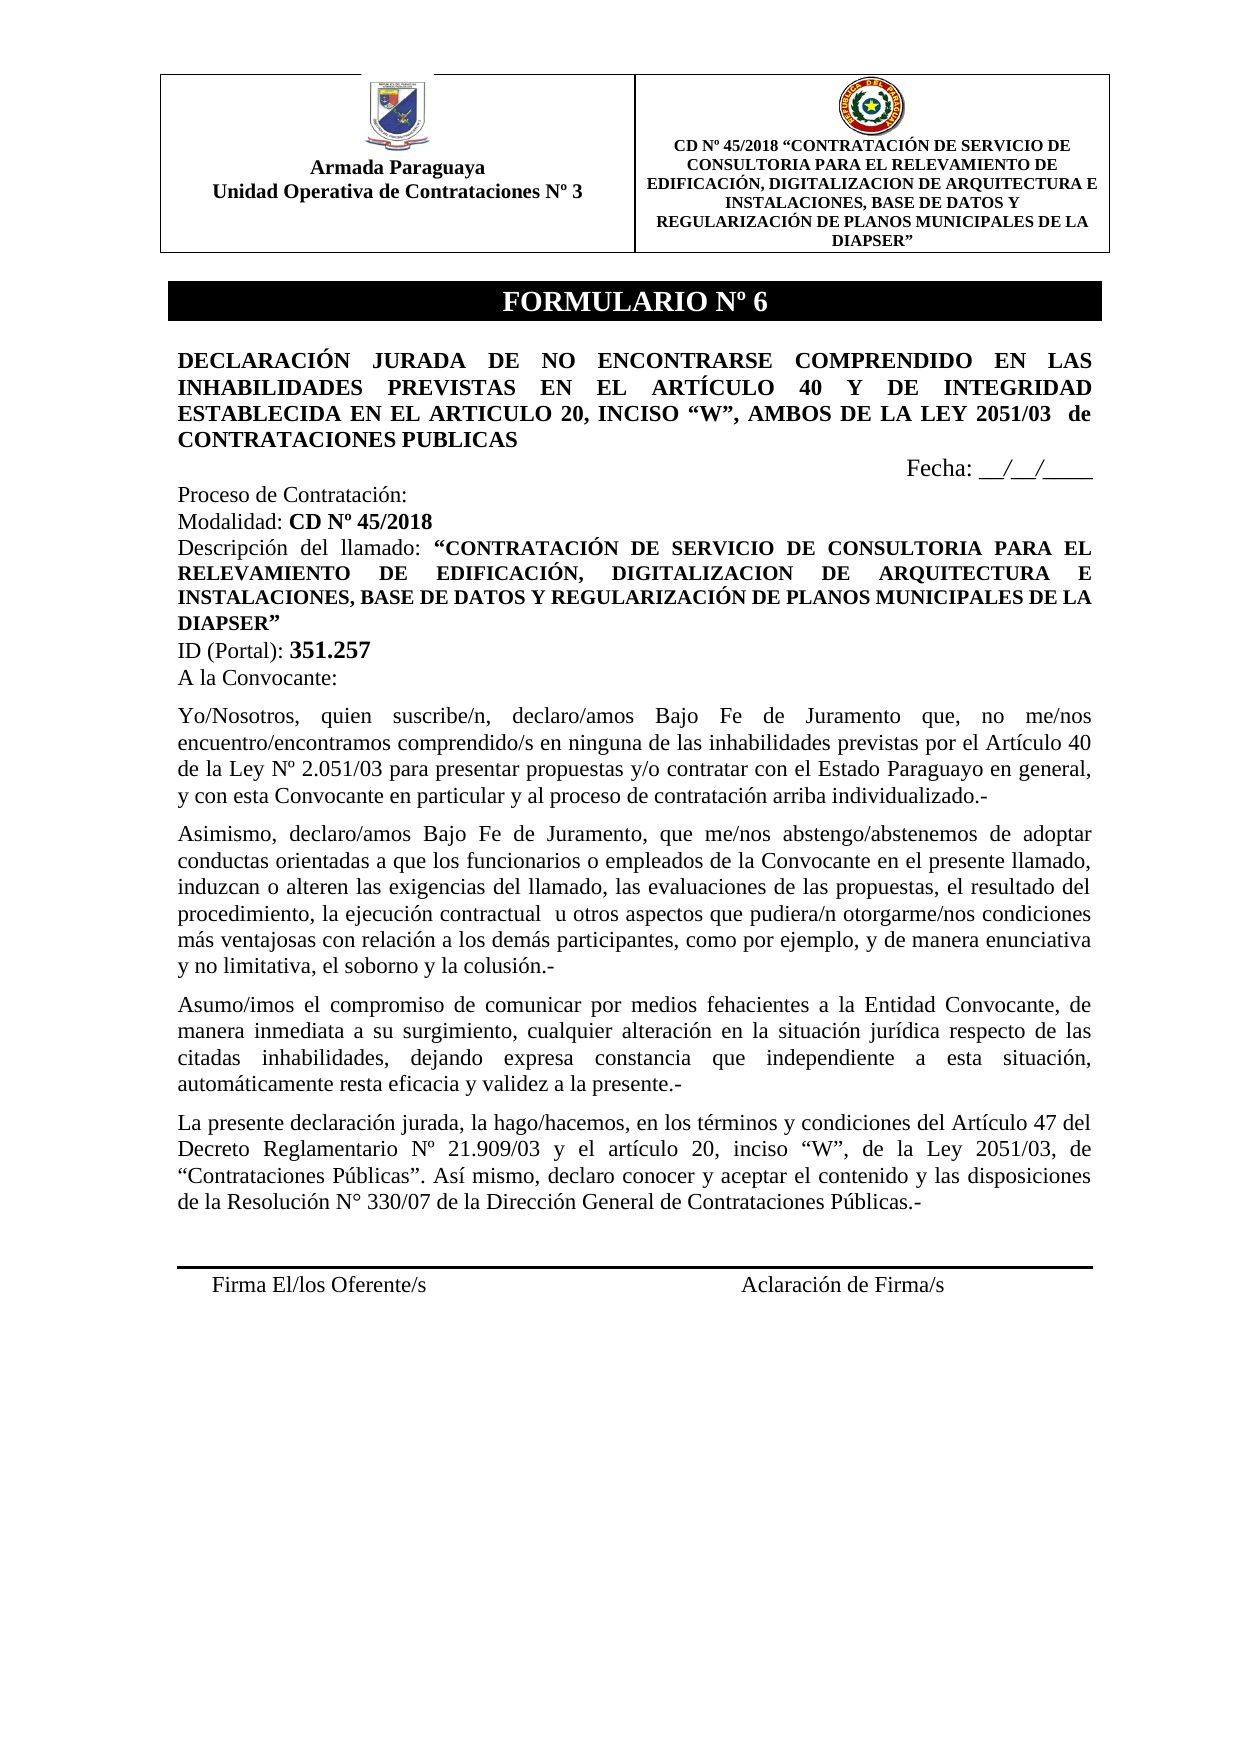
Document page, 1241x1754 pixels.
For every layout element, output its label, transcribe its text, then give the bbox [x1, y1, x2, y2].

text Firma El/los Oferente/s Aclaración de Firma/s [177, 1269, 1093, 1297]
text La presente declaración jurada, la hago/hacemos, en los términos y condiciones del Artículo 47 del Decreto Reglamentario Nº 21.909/03 y el artículo 20, inciso “W”, de la Ley 2051/03, de “Contrataciones Públicas”. Así mismo, declaro conocer y aceptar el contenido y las disposiciones de ° 330/07 de de Contrataciones Públicas.- [177, 1109, 1093, 1214]
text Modalidad: CD Nº 45/2018 [177, 508, 1093, 534]
picture [361, 74, 434, 155]
text Asimismo, declaro/amos Bajo Fe de Juramento, que me/nos abstengo/abstenemos de adoptar conductas orientadas a que los funcionarios o empleados de la Convocante en el presente llamado, induzcan o alteren las exigencias del llamado, las evaluaciones de las propuestas, el resultado del procedimiento, la ejecución contractual u otros aspectos que pudiera/n otorgarme/nos condiciones más ventajosas con relación a los demás participantes, como por ejemplo, y de manera enunciativa y no limitativa, el soborno y la colusión.- [177, 821, 1093, 979]
text Yo/Nosotros, quien suscribe/n, declaro/amos Bajo Fe de Juramento que, no me/nos encuentro/encontramos comprendido/s en ninguna de las inhabilidades previstas por el Artículo 40 de la Ley Nº 2.051/03 para presentar propuestas y/o contratar con el Estado Paraguayo en general, y con esta Convocante en particular y al proceso de contratación arriba individualizado.- [177, 703, 1093, 808]
text FORMULARIO Nº 6 [169, 282, 1101, 320]
text ID (Portal): 351.257 [177, 635, 1093, 664]
text Descripción del llamado: “CONTRATACIÓN DE SERVICIO DE CONSULTORIA PARA EL RELEVAMIENTO DE EDIFICACIÓN, DIGITALIZACION DE ARQUITECTURA E INSTALACIONES, BASE DE DATOS Y REGULARIZACIÓN DE PLANOS MUNICIPALES DE LA DIAPSER” [177, 534, 1093, 635]
text Fecha: __/__/____ [177, 453, 1093, 481]
text Proceso de Contratación: [177, 481, 1093, 508]
text Asumo/imos el compromiso de comunicar por medios fehacientes a la Entidad Convocante, de manera inmediata a su surgimiento, cualquier alteración en la situación jurídica respecto de las citadas inhabilidades, dejando expresa constancia que independiente a esta situación, automáticamente resta eficacia y validez a la presente.- [177, 991, 1093, 1097]
text A la Convocante: [177, 664, 1093, 690]
text DECLARACIÓN JURADA DE NO ENCONTRARSE COMPRENDIDO EN LAS INHABILIDADES PREVISTAS EN EL ARTÍCULO 40 Y DE INTEGRIDAD ESTABLECIDA EN EL ARTICULO 20, INCISO “W”, AMBOS DE LA LEY 2051/03 de CONTRATACIONES PUBLICAS [177, 347, 1093, 453]
